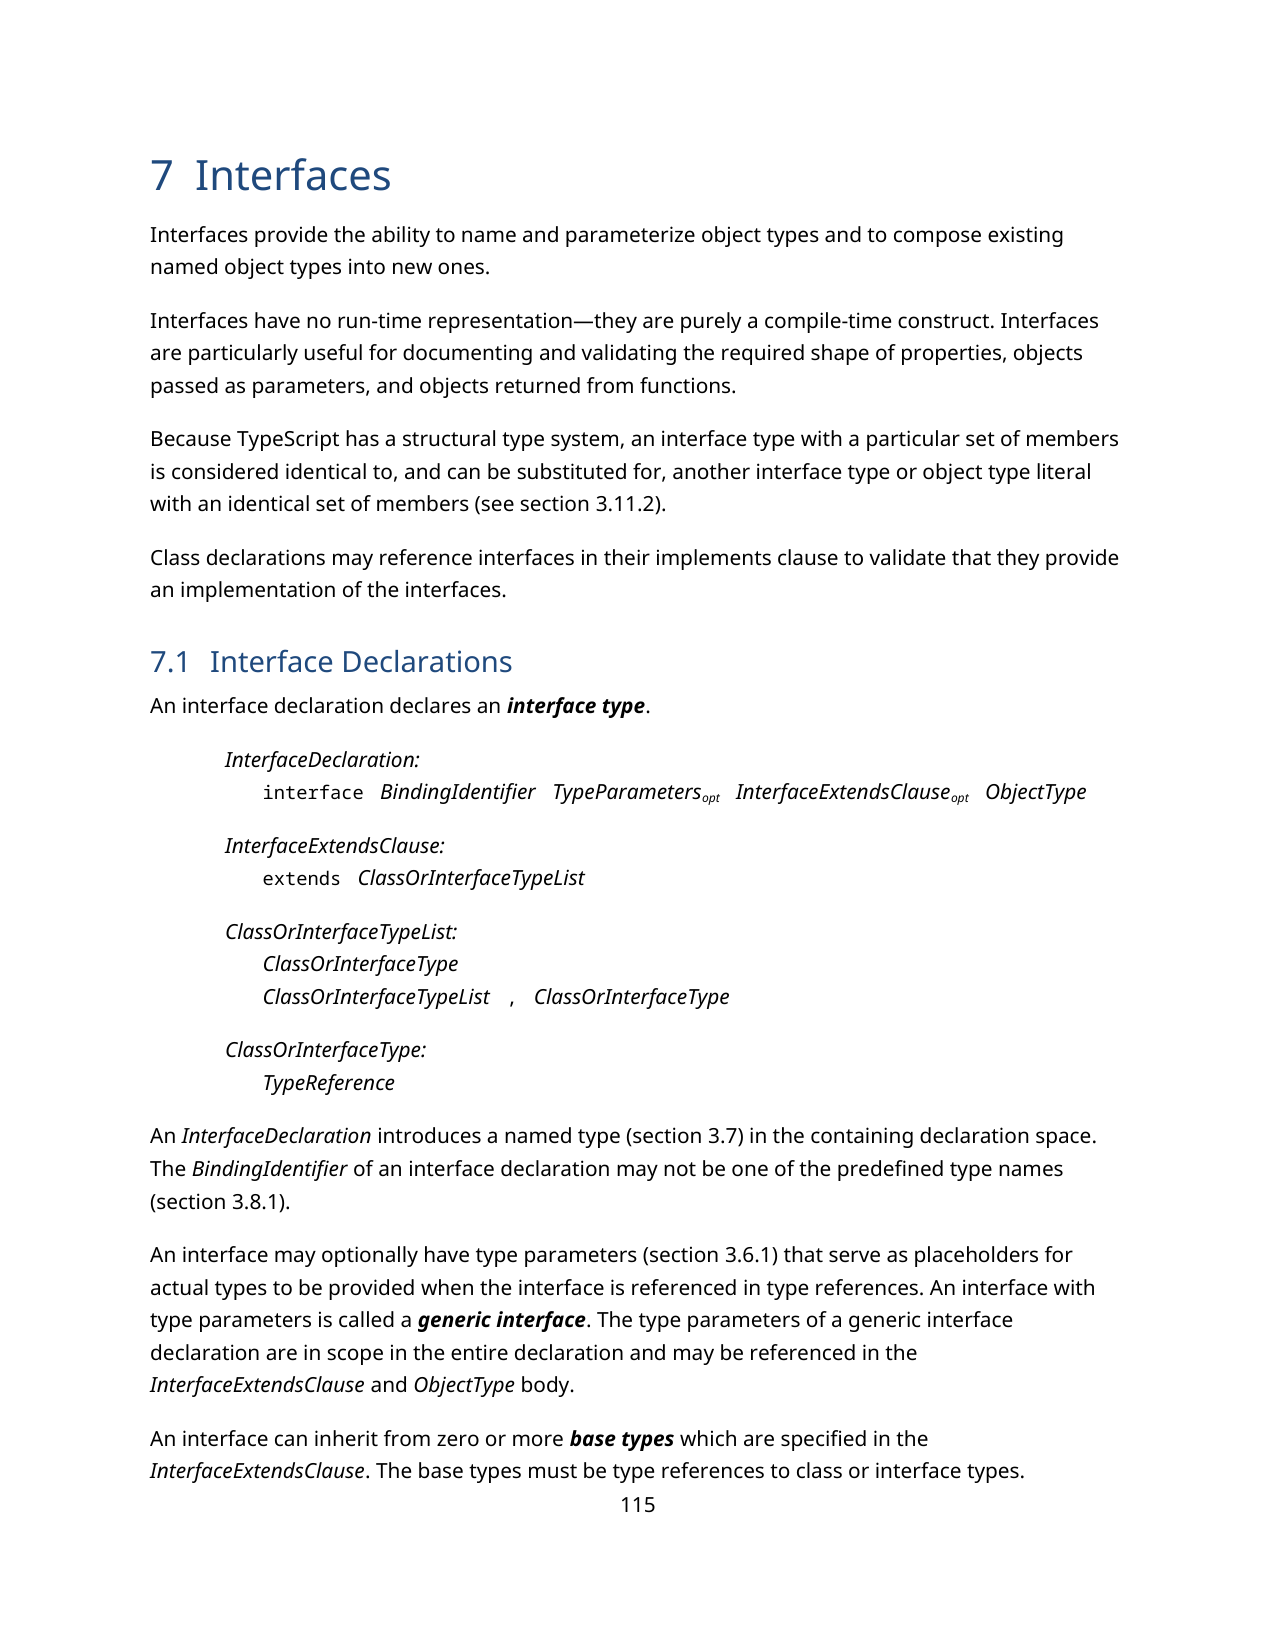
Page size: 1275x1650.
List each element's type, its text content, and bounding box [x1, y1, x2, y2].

text Interfaces provide the ability to name and parameterize object types and to compose existing named object types into new ones. [150, 220, 1125, 281]
text An interface declaration declares an interface type. [150, 691, 1125, 720]
text InterfaceExtendsClause: extends ClassOrInterfaceTypeList [225, 831, 1125, 892]
text ClassOrInterfaceTypeList: ClassOrInterfaceType ClassOrInterfaceTypeList , ClassOrInterfaceType [225, 917, 1125, 1011]
text InterfaceDeclaration: interface BindingIdentifier TypeParametersopt InterfaceExtendsClauseopt ObjectType [225, 745, 1125, 806]
text An interface can inherit from zero or more base types which are specified in the InterfaceExtendsClause. The base types must be type references to class or interface types. [150, 1424, 1125, 1485]
text Interfaces have no run-time representation—they are purely a compile-time construct. Interfaces are particularly useful for documenting and validating the required shape of properties, objects passed as parameters, and objects returned from functions. [150, 306, 1125, 399]
text ClassOrInterfaceType: TypeReference [225, 1036, 1125, 1097]
subtitle Interface Declarations [150, 642, 1125, 681]
text An interface may optionally have type parameters (section 3.6.1) that serve as placeholders for actual types to be provided when the interface is referenced in type references. An interface with type parameters is called a generic interface. The type parameters of a generic interface declaration are in scope in the entire declaration and may be referenced in the InterfaceExtendsClause and ObjectType body. [150, 1240, 1125, 1399]
subtitle Interfaces [150, 146, 1125, 203]
text Because TypeScript has a structural type system, an interface type with a particular set of members is considered identical to, and can be substituted for, another interface type or object type literal with an identical set of members (see section 3.11.2). [150, 424, 1125, 518]
text Class declarations may reference interfaces in their implements clause to validate that they provide an implementation of the interfaces. [150, 543, 1125, 604]
text An InterfaceDeclaration introduces a named type (section 3.7) in the containing declaration space. The BindingIdentifier of an interface declaration may not be one of the predefined type names (section 3.8.1). [150, 1122, 1125, 1215]
